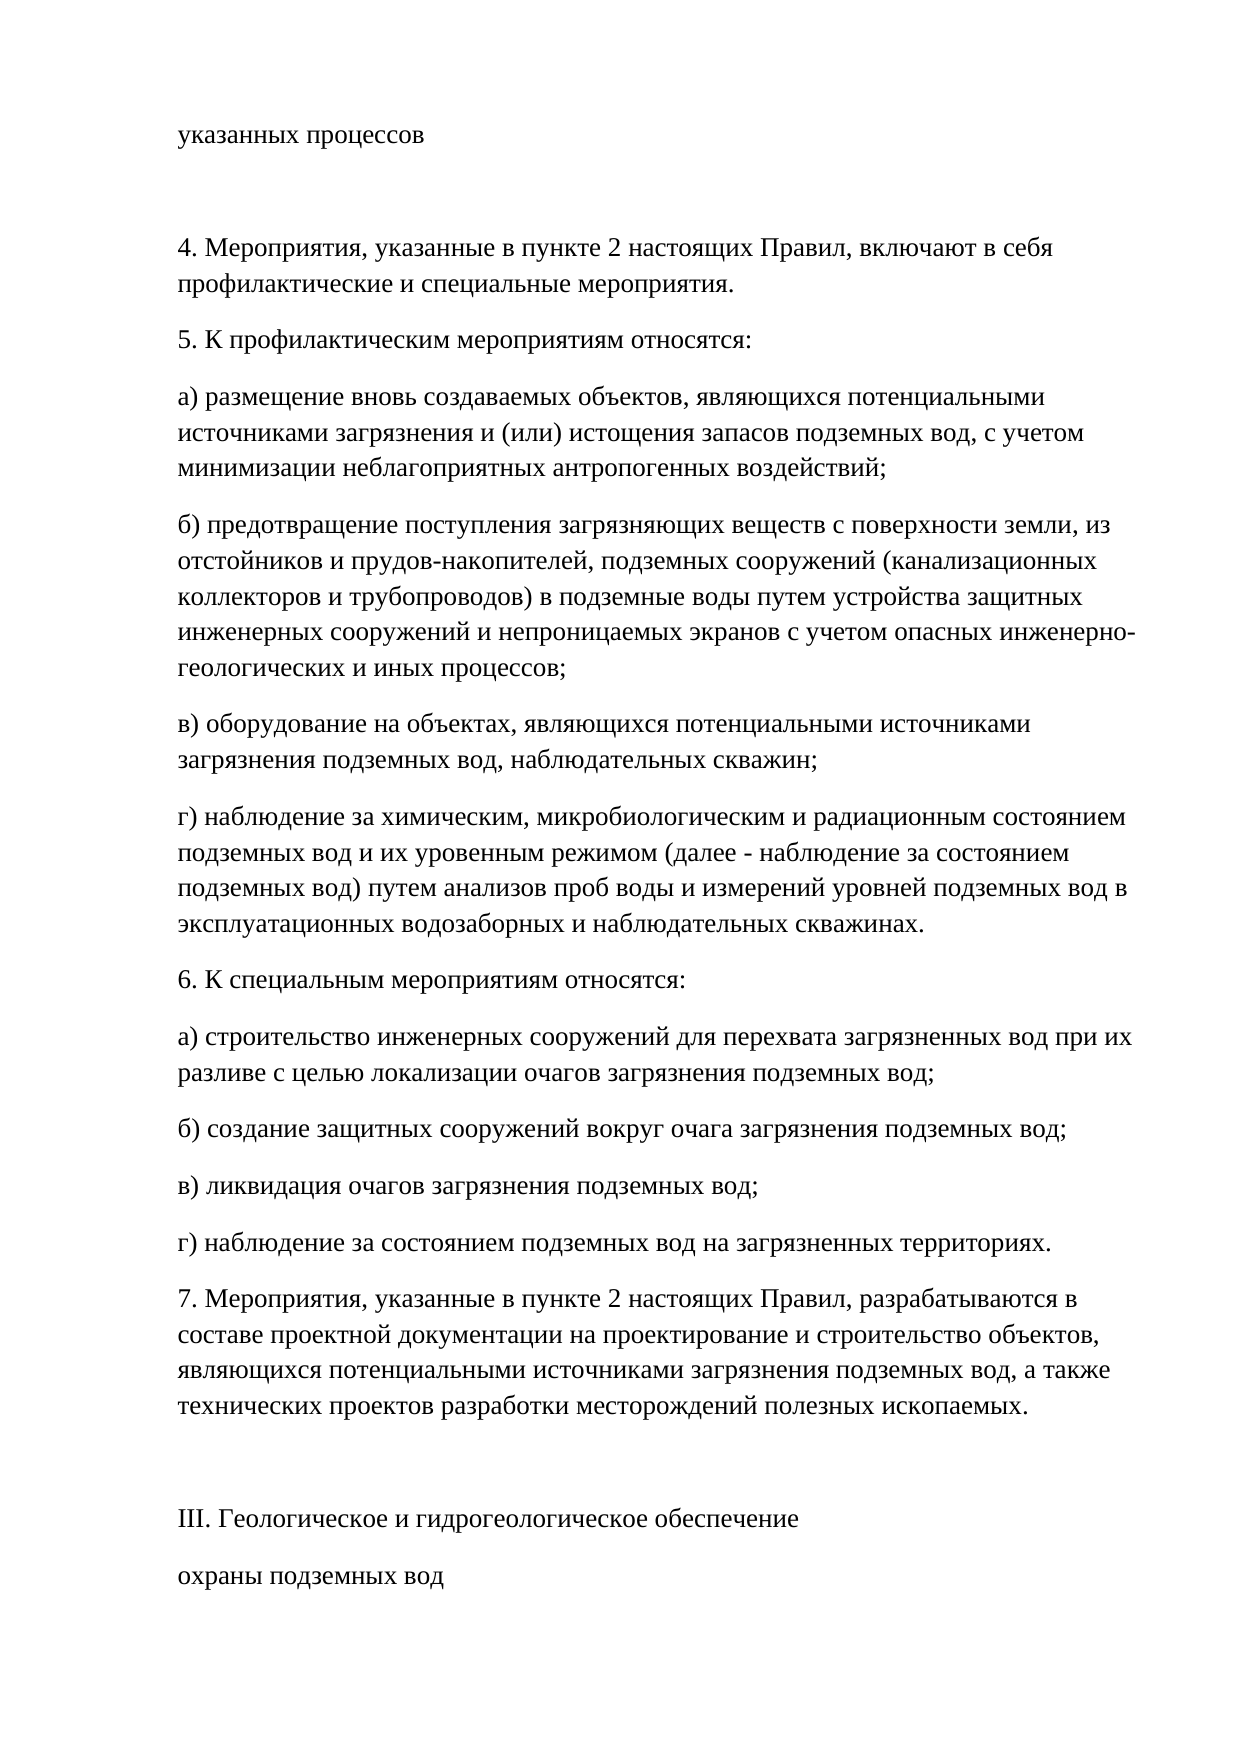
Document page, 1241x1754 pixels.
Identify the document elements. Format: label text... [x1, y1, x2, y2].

text 7. Мероприятия, указанные в пункте 2 настоящих Правил, разрабатываются в составе проектной документации на проектирование и строительство объектов, являющихся потенциальными источниками загрязнения подземных вод, а также технических проектов разработки месторождений полезных ископаемых. [177, 1282, 1152, 1421]
text г) наблюдение за состоянием подземных вод на загрязненных территориях. [177, 1226, 1152, 1257]
text III. Геологическое и гидрогеологическое обеспечение [177, 1502, 1152, 1534]
text охраны подземных вод [177, 1559, 1152, 1590]
text б) предотвращение поступления загрязняющих веществ с поверхности земли, из отстойников и прудов-накопителей, подземных сооружений (канализационных коллекторов и трубопроводов) в подземные воды путем устройства защитных инженерных сооружений и непроницаемых экранов с учетом опасных инженерно-геологических и иных процессов; [177, 508, 1152, 682]
text указанных процессов [177, 118, 1152, 149]
text 5. К профилактическим мероприятиям относятся: [177, 323, 1152, 355]
text 4. Мероприятия, указанные в пункте 2 настоящих Правил, включают в себя профилактические и специальные мероприятия. [177, 231, 1152, 298]
text а) строительство инженерных сооружений для перехвата загрязненных вод при их разливе с целью локализации очагов загрязнения подземных вод; [177, 1020, 1152, 1087]
text 6. К специальным мероприятиям относятся: [177, 964, 1152, 995]
text в) оборудование на объектах, являющихся потенциальными источниками загрязнения подземных вод, наблюдательных скважин; [177, 708, 1152, 774]
text б) создание защитных сооружений вокруг очага загрязнения подземных вод; [177, 1112, 1152, 1144]
text в) ликвидация очагов загрязнения подземных вод; [177, 1169, 1152, 1200]
text г) наблюдение за химическим, микробиологическим и радиационным состоянием подземных вод и их уровенным режимом (далее - наблюдение за состоянием подземных вод) путем анализов проб воды и измерений уровней подземных вод в эксплуатационных водозаборных и наблюдательных скважинах. [177, 800, 1152, 938]
text а) размещение вновь создаваемых объектов, являющихся потенциальными источниками загрязнения и (или) истощения запасов подземных вод, с учетом минимизации неблагоприятных антропогенных воздействий; [177, 380, 1152, 483]
